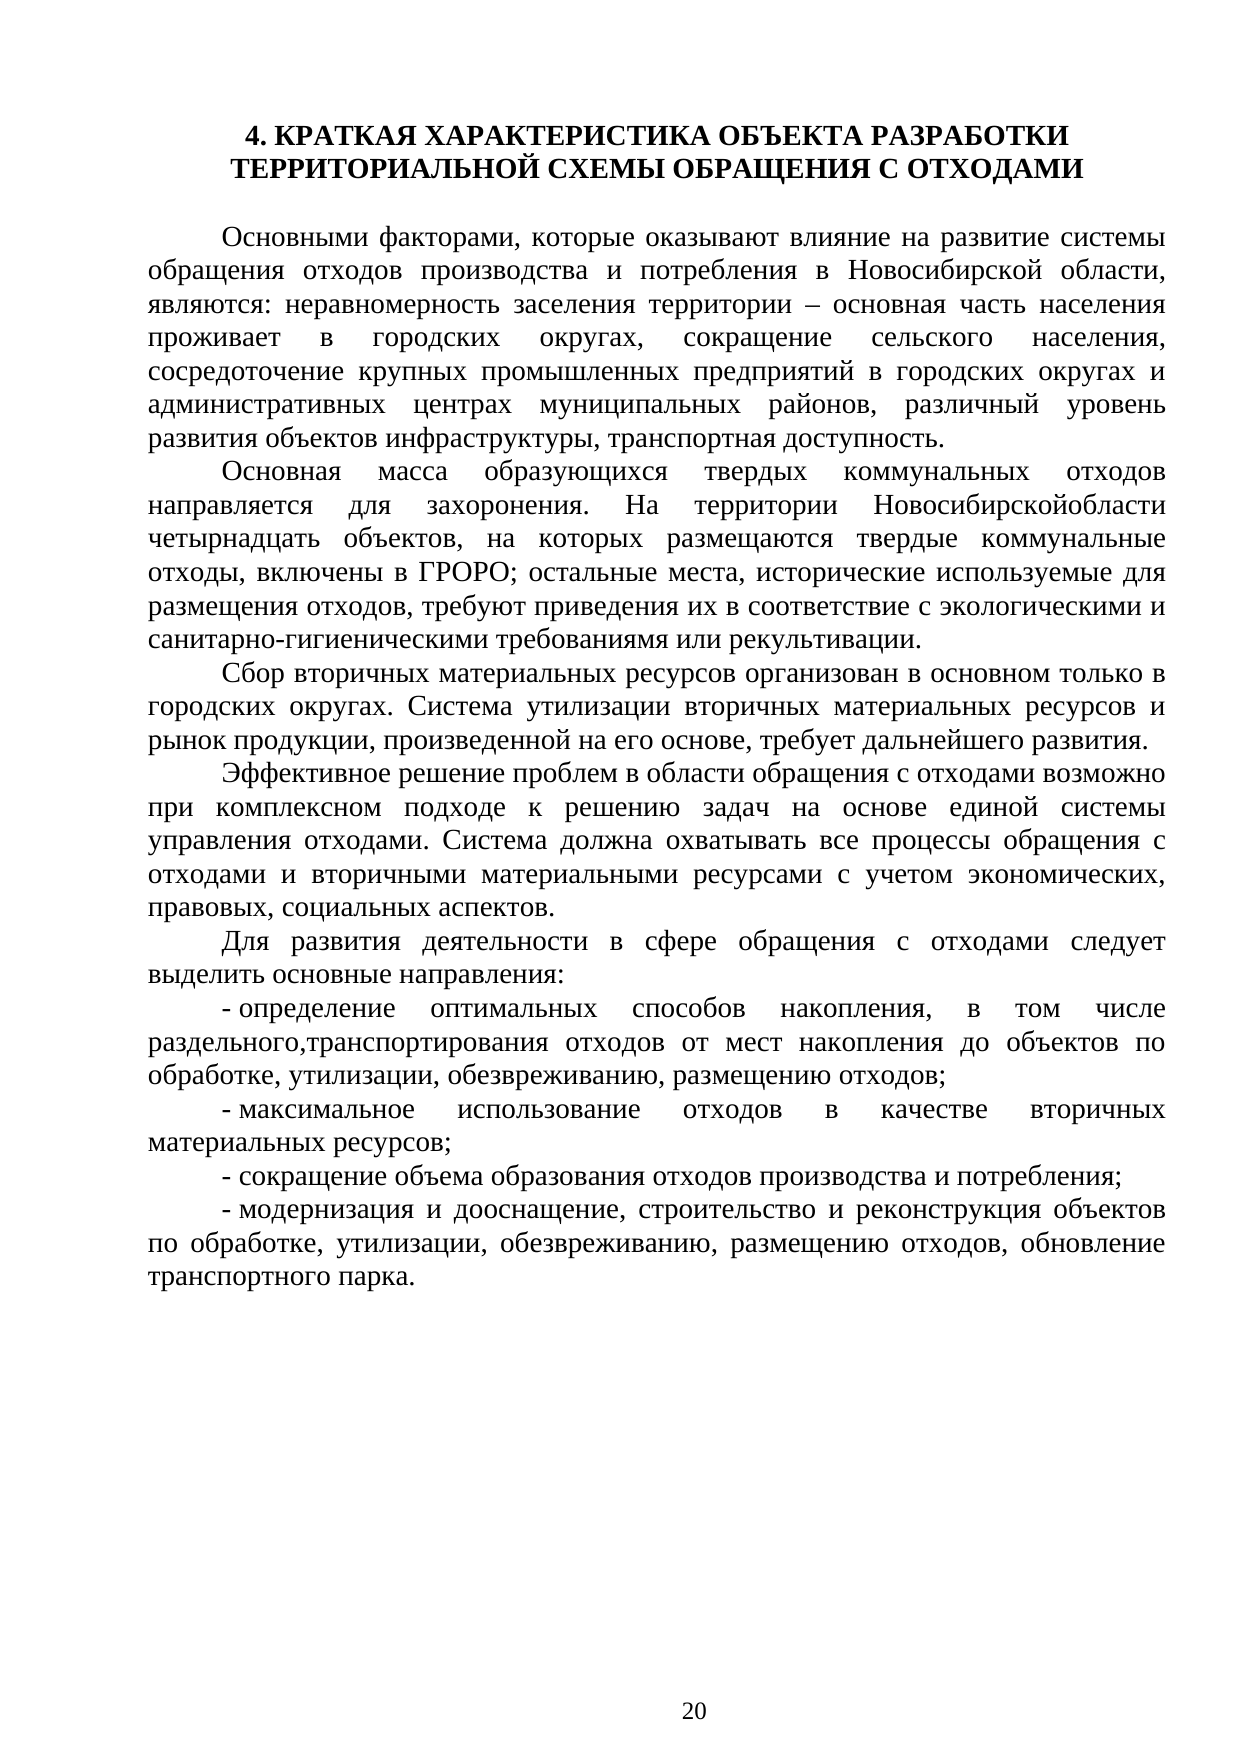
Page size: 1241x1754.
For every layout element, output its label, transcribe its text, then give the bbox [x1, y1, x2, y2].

text - определение оптимальных способов накопления, в том числе раздельного,транспортирования отходов от мест накопления до объектов по обработке, утилизации, обезвреживанию, размещению отходов; [148, 990, 1167, 1091]
text - сокращение объема образования отходов производства и потребления; [148, 1158, 1167, 1191]
text - модернизация и дооснащение, строительство и реконструкция объектов по обработке, утилизации, обезвреживанию, размещению отходов, обновление транспортного парка. [148, 1191, 1167, 1292]
text 4. КРАТКАЯ ХАРАКТЕРИСТИКА ОБЪЕКТА РАЗРАБОТКИ ТЕРРИТОРИАЛЬНОЙ СХЕМЫ ОБРАЩЕНИЯ С ОТХОДАМИ [148, 118, 1167, 185]
text Основная масса образующихся твердых коммунальных отходов направляется для захоронения. На территории Новосибирскойобласти четырнадцать объектов, на которых размещаются твердые коммунальные отходы, включены в ГРОРО; остальные места, исторические используемые для размещения отходов, требуют приведения их в соответствие с экологическими и санитарно-гигиеническими требованиямя или рекультивации. [148, 453, 1167, 655]
text Основными факторами, которые оказывают влияние на развитие системы обращения отходов производства и потребления в Новосибирской области, являются: неравномерность заселения территории – основная часть населения проживает в городских округах, сокращение сельского населения, сосредоточение крупных промышленных предприятий в городских округах и административных центрах муниципальных районов, различный уровень развития объектов инфраструктуры, транспортная доступность. [148, 219, 1167, 453]
text Для развития деятельности в сфере обращения с отходами следует выделить основные направления: [148, 923, 1167, 990]
text Эффективное решение проблем в области обращения с отходами возможно при комплексном подходе к решению задач на основе единой системы управления отходами. Система должна охватывать все процессы обращения с отходами и вторичными материальными ресурсами с учетом экономических, правовых, социальных аспектов. [148, 755, 1167, 923]
text - максимальное использование отходов в качестве вторичных материальных ресурсов; [148, 1091, 1167, 1158]
text Сбор вторичных материальных ресурсов организован в основном только в городских округах. Система утилизации вторичных материальных ресурсов и рынок продукции, произведенной на его основе, требует дальнейшего развития. [148, 655, 1167, 755]
